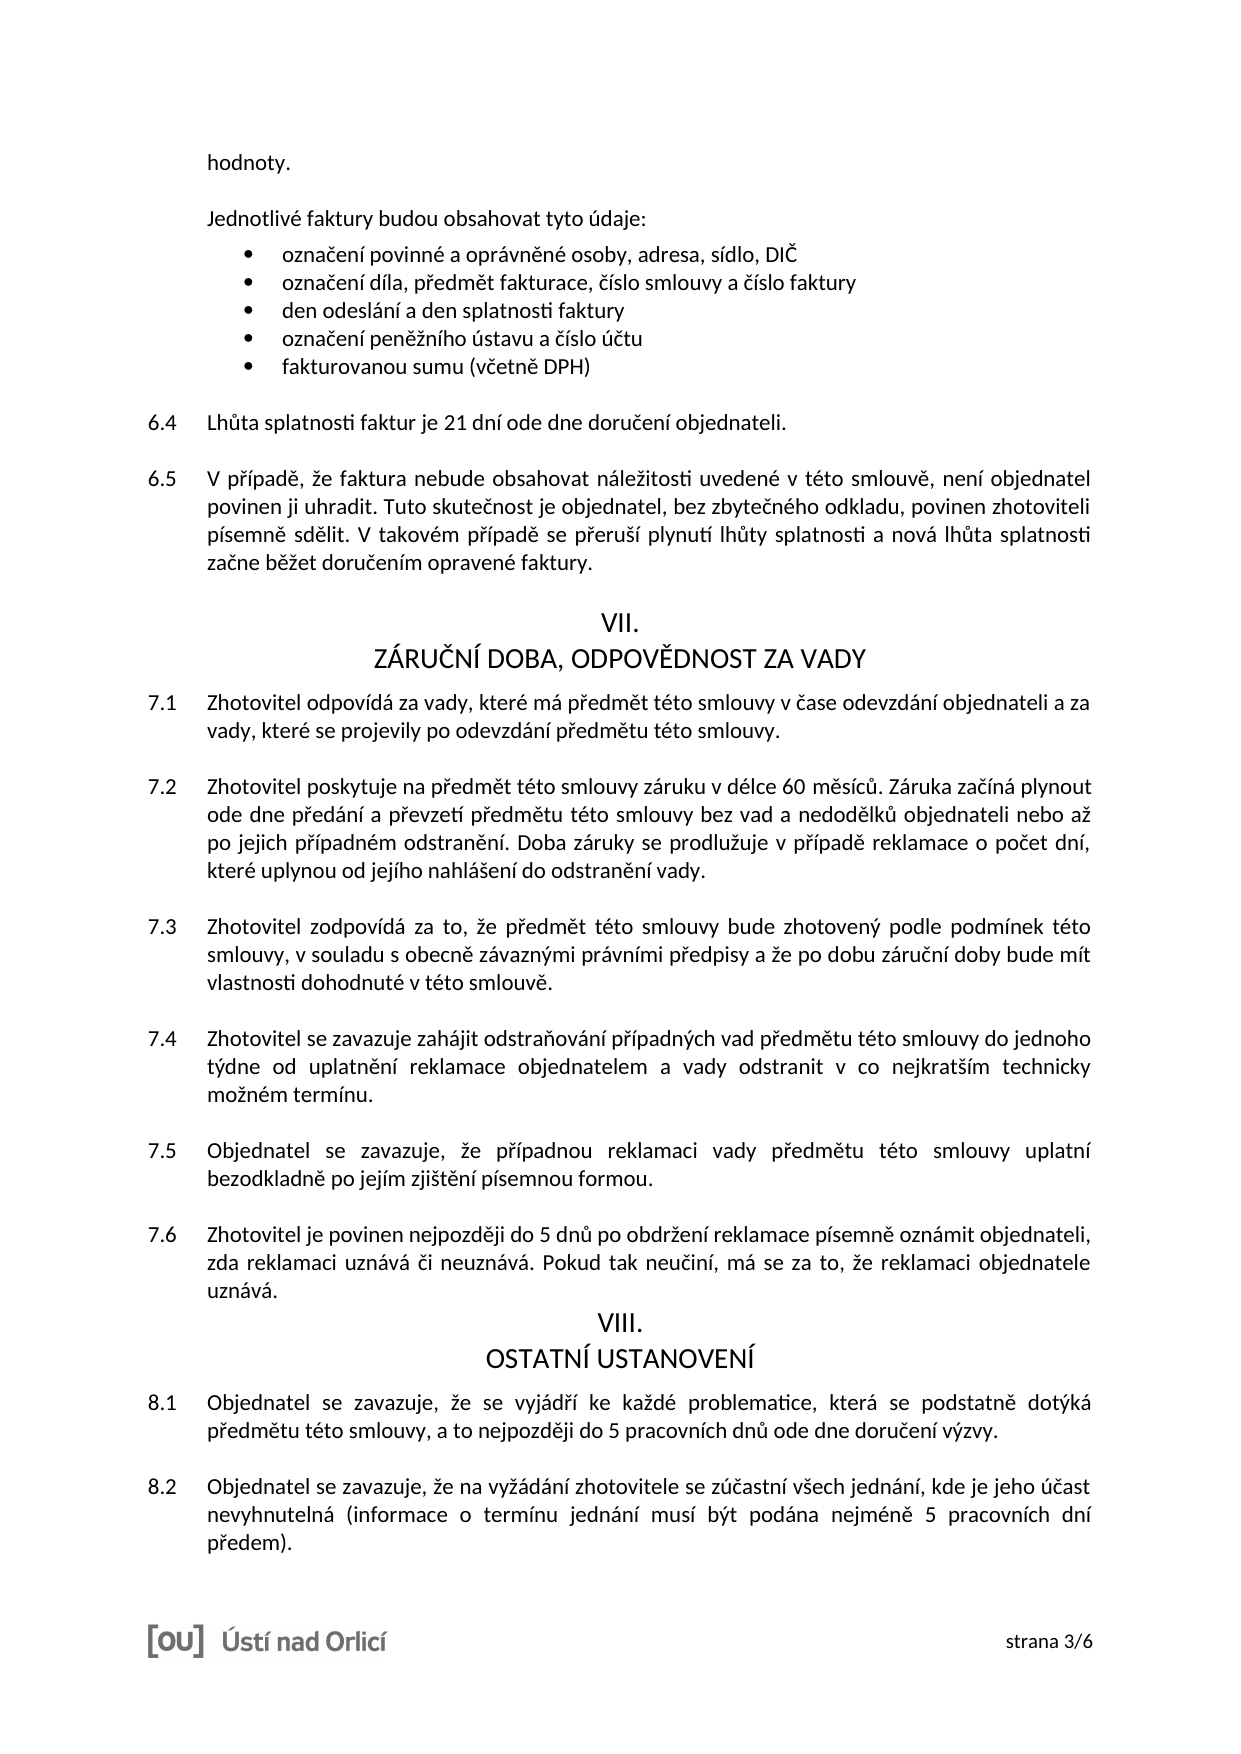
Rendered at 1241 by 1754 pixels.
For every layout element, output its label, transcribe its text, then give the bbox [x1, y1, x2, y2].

text VII. [148, 604, 1092, 640]
list fakturovanou sumu (včetně DPH) [244, 352, 1092, 380]
text 7.3 Zhotovitel zodpovídá za to, že předmět této smlouvy bude zhotovený podle podmínek této smlouvy, v souladu s obecně závaznými právními předpisy a že po dobu záruční doby bude mít vlastnosti dohodnuté v této smlouvě. [148, 912, 1092, 996]
text 7.1 Zhotovitel odpovídá za vady, které má předmět této smlouvy v čase odevzdání objednateli a za vady, které se projevily po odevzdání předmětu této smlouvy. [148, 688, 1092, 744]
text VIII. [148, 1304, 1092, 1340]
text ostatní ustanovení [148, 1340, 1092, 1376]
text 6.4 Lhůta splatnosti faktur je 21 dní ode dne doručení objednateli. [148, 408, 1092, 436]
text 7.2 Zhotovitel poskytuje na předmět této smlouvy záruku v délce 60 měsíců. Záruka začíná plynout ode dne předání a převzetí předmětu této smlouvy bez vad a nedodělků objednateli nebo až po jejich případném odstranění. Doba záruky se prodlužuje v případě reklamace o počet dní, které uplynou od jejího nahlášení do odstranění vady. [148, 772, 1092, 884]
list označení peněžního ústavu a číslo účtu [244, 324, 1092, 352]
text 6.5 V případě, že faktura nebude obsahovat náležitosti uvedené v této smlouvě, není objednatel povinen ji uhradit. Tuto skutečnost je objednatel, bez zbytečného odkladu, povinen zhotoviteli písemně sdělit. V takovém případě se přeruší plynutí lhůty splatnosti a nová lhůta splatnosti začne běžet doručením opravené faktury. [148, 464, 1092, 576]
text 8.2 Objednatel se zavazuje, že na vyžádání zhotovitele se zúčastní všech jednání, kde je jeho účast nevyhnutelná (informace o termínu jednání musí být podána nejméně 5 pracovních dní předem). [148, 1472, 1092, 1556]
list označení povinné a oprávněné osoby, adresa, sídlo, DIČ [244, 240, 1092, 268]
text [148, 148, 1092, 176]
text Jednotlivé faktury budou obsahovat tyto údaje: [207, 204, 1092, 232]
text 7.5 Objednatel se zavazuje, že případnou reklamaci vady předmětu této smlouvy uplatní bezodkladně po jejím zjištění písemnou formou. [148, 1136, 1092, 1192]
text 8.1 Objednatel se zavazuje, že se vyjádří ke každé problematice, která se podstatně dotýká předmětu této smlouvy, a to nejpozději do 5 pracovních dnů ode dne doručení výzvy. [148, 1388, 1092, 1444]
text 7.4 Zhotovitel se zavazuje zahájit odstraňování případných vad předmětu této smlouvy do jednoho týdne od uplatnění reklamace objednatelem a vady odstranit v co nejkratším technicky možném termínu. [148, 1024, 1092, 1108]
text záruční doba, odpovědnost za vady [148, 640, 1092, 676]
text 7.6 Zhotovitel je povinen nejpozději do 5 dnů po obdržení reklamace písemně oznámit objednateli, zda reklamaci uznává či neuznává. Pokud tak neučiní, má se za to, že reklamaci objednatele uznává. [148, 1221, 1092, 1304]
list den odeslání a den splatnosti faktury [244, 296, 1092, 324]
picture [147, 1623, 388, 1659]
list označení díla, předmět fakturace, číslo smlouvy a číslo faktury [244, 268, 1092, 296]
